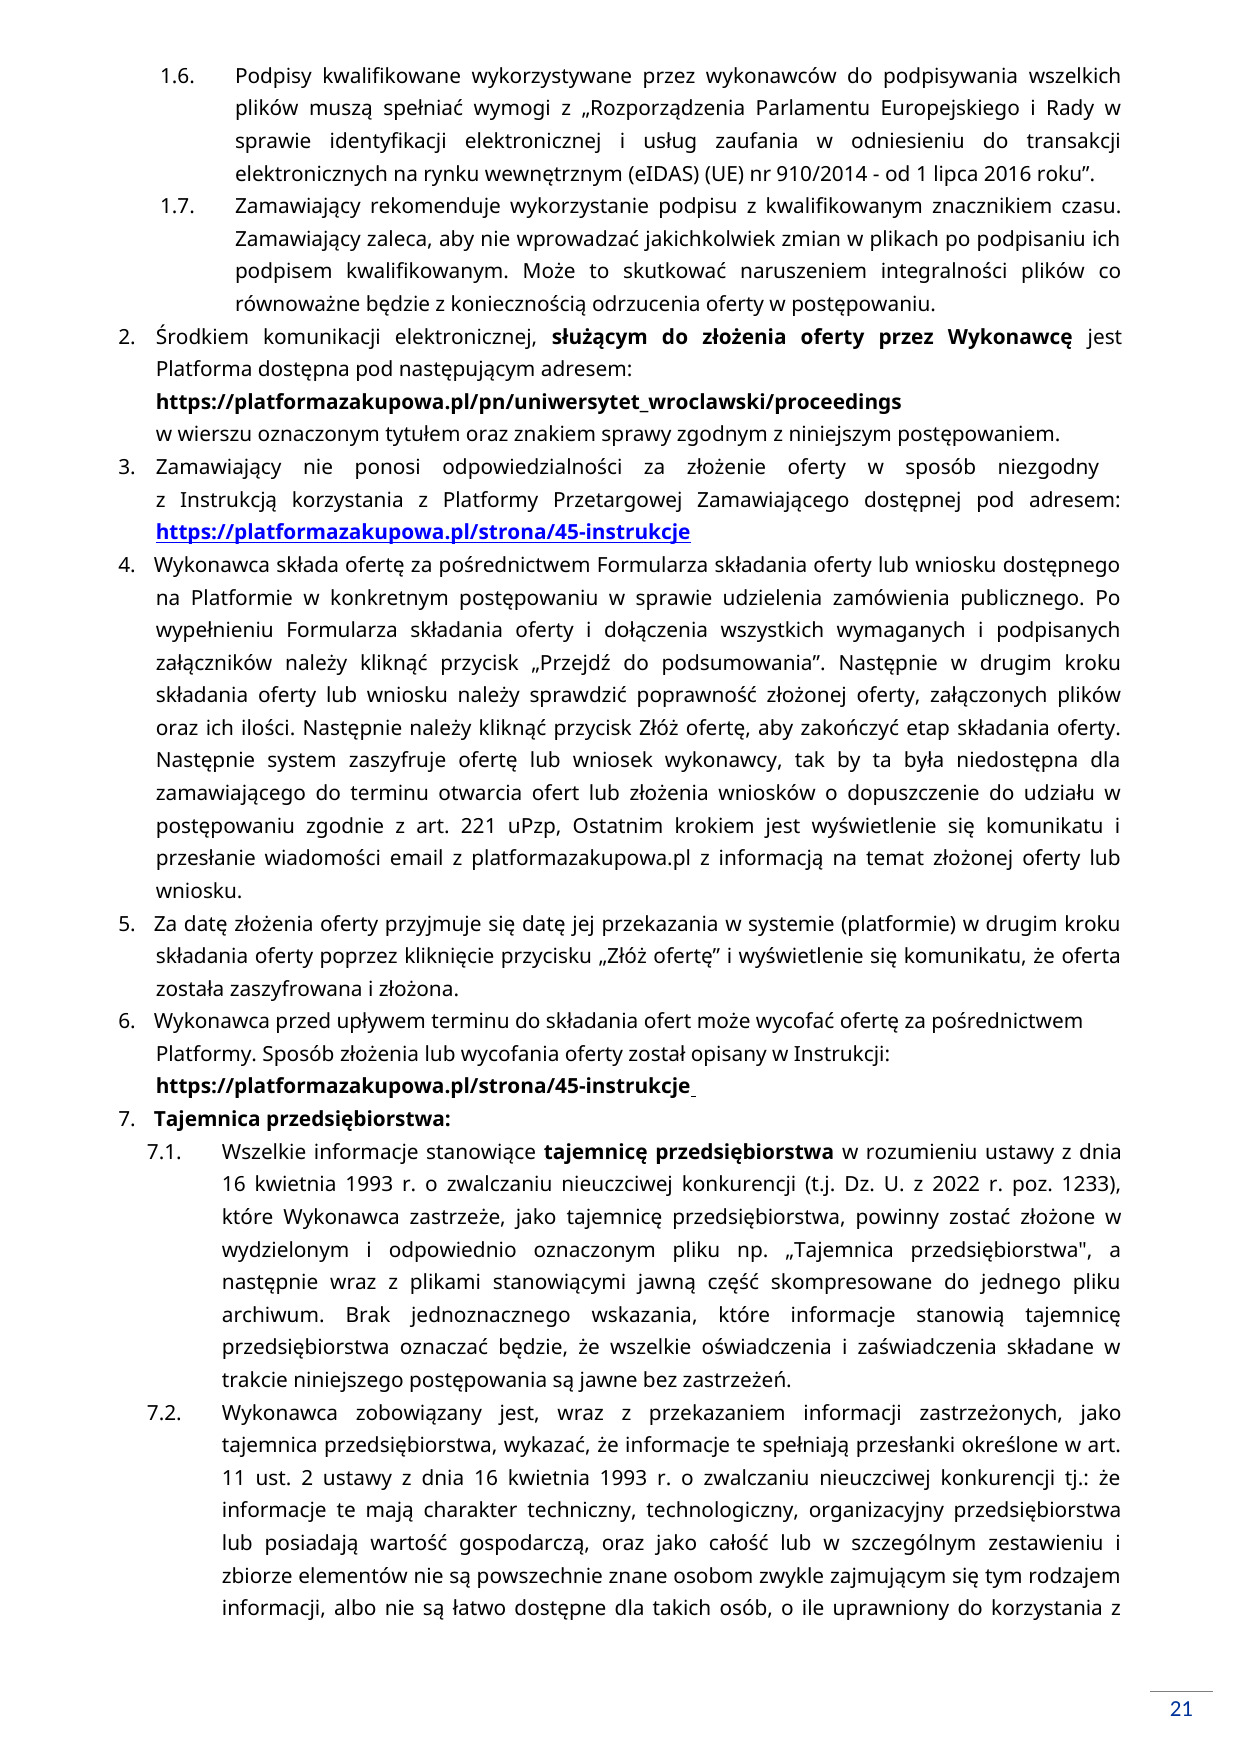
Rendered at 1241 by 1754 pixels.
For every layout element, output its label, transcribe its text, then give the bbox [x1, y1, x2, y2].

list Zamawiający rekomenduje wykorzystanie podpisu z kwalifikowanym znacznikiem czasu. Zamawiający zaleca, aby nie wprowadzać jakichkolwiek zmian w plikach po podpisaniu ich podpisem kwalifikowanym. Może to skutkować naruszeniem integralności plików co równoważne będzie z koniecznością odrzucenia oferty w postępowaniu. [160, 191, 1122, 318]
list Zamawiający nie ponosi odpowiedzialności za złożenie oferty w sposób niezgodny z Instrukcją korzystania z Platformy Przetargowej Zamawiającego dostępnej pod adresem: https://platformazakupowa.pl/strona/45-instrukcje [118, 452, 1122, 546]
list Środkiem komunikacji elektronicznej, służącym do złożenia oferty przez Wykonawcę jest Platforma dostępna pod następującym adresem: [118, 322, 1122, 383]
list https://platformazakupowa.pl/pn/uniwersytet_wroclawski/proceedings [156, 387, 1122, 415]
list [147, 1398, 1122, 1622]
list Wykonawca składa ofertę za pośrednictwem Formularza składania oferty lub wniosku dostępnego na Platformie w konkretnym postępowaniu w sprawie udzielenia zamówienia publicznego. Po wypełnieniu Formularza składania oferty i dołączenia wszystkich wymaganych i podpisanych załączników należy kliknąć przycisk „Przejdź do podsumowania”. Następnie w drugim kroku składania oferty lub wniosku należy sprawdzić poprawność złożonej oferty, załączonych plików oraz ich ilości. Następnie należy kliknąć przycisk Złóż ofertę, aby zakończyć etap składania oferty. Następnie system zaszyfruje ofertę lub wniosek wykonawcy, tak by ta była niedostępna dla zamawiającego do terminu otwarcia ofert lub złożenia wniosków o dopuszczenie do udziału w postępowaniu zgodnie z art. 221 uPzp, Ostatnim krokiem jest wyświetlenie się komunikatu i przesłanie wiadomości email z platformazakupowa.pl z informacją na temat złożonej oferty lub wniosku. [118, 550, 1122, 904]
list Podpisy kwalifikowane wykorzystywane przez wykonawców do podpisywania wszelkich plików muszą spełniać wymogi z „Rozporządzenia Parlamentu Europejskiego i Rady w sprawie identyfikacji elektronicznej i usług zaufania w odniesieniu do transakcji elektronicznych na rynku wewnętrznym (eIDAS) (UE) nr 910/2014 - od 1 lipca 2016 roku”. [160, 61, 1122, 187]
list Wszelkie informacje stanowiące tajemnicę przedsiębiorstwa w rozumieniu ustawy z dnia 16 kwietnia 1993 r. o zwalczaniu nieuczciwej konkurencji (t.j. Dz. U. z 2022 r. poz. 1233), które Wykonawca zastrzeże, jako tajemnicę przedsiębiorstwa, powinny zostać złożone w wydzielonym i odpowiednio oznaczonym pliku np. „Tajemnica przedsiębiorstwa", a następnie wraz z plikami stanowiącymi jawną część skompresowane do jednego pliku archiwum. Brak jednoznacznego wskazania, które informacje stanowią tajemnicę przedsiębiorstwa oznaczać będzie, że wszelkie oświadczenia i zaświadczenia składane w trakcie niniejszego postępowania są jawne bez zastrzeżeń. [147, 1137, 1122, 1393]
list Za datę złożenia oferty przyjmuje się datę jej przekazania w systemie (platformie) w drugim kroku składania oferty poprzez kliknięcie przycisku „Złóż ofertę” i wyświetlenie się komunikatu, że oferta została zaszyfrowana i złożona. [118, 909, 1122, 1002]
list Wykonawca przed upływem terminu do składania ofert może wycofać ofertę za pośrednictwem Platformy. Sposób złożenia lub wycofania oferty został opisany w Instrukcji: https://platformazakupowa.pl/strona/45-instrukcje [118, 1006, 1122, 1100]
list Tajemnica przedsiębiorstwa: [118, 1104, 1122, 1133]
list w wierszu oznaczonym tytułem oraz znakiem sprawy zgodnym z niniejszym postępowaniem. [156, 419, 1122, 448]
